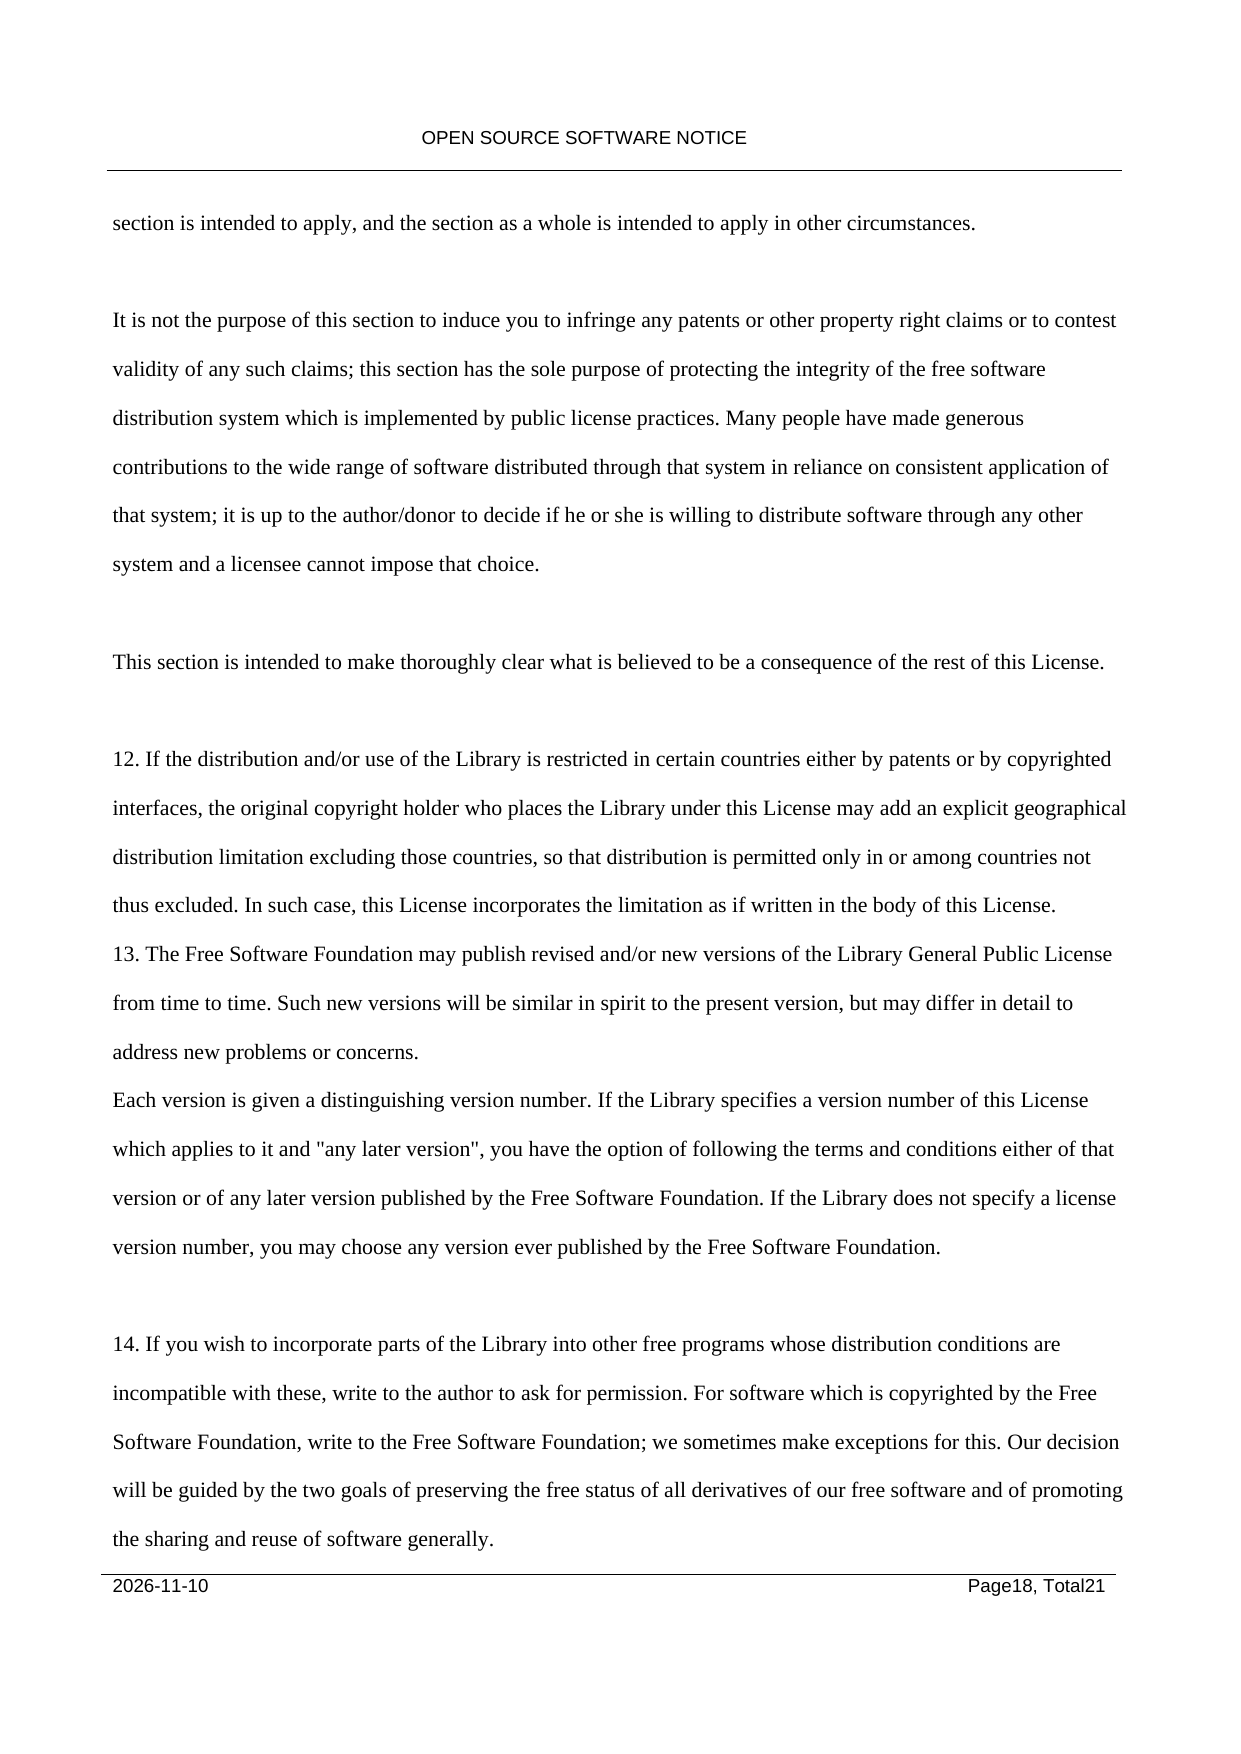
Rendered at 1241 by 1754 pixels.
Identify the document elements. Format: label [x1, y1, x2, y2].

text [112, 206, 1128, 1555]
